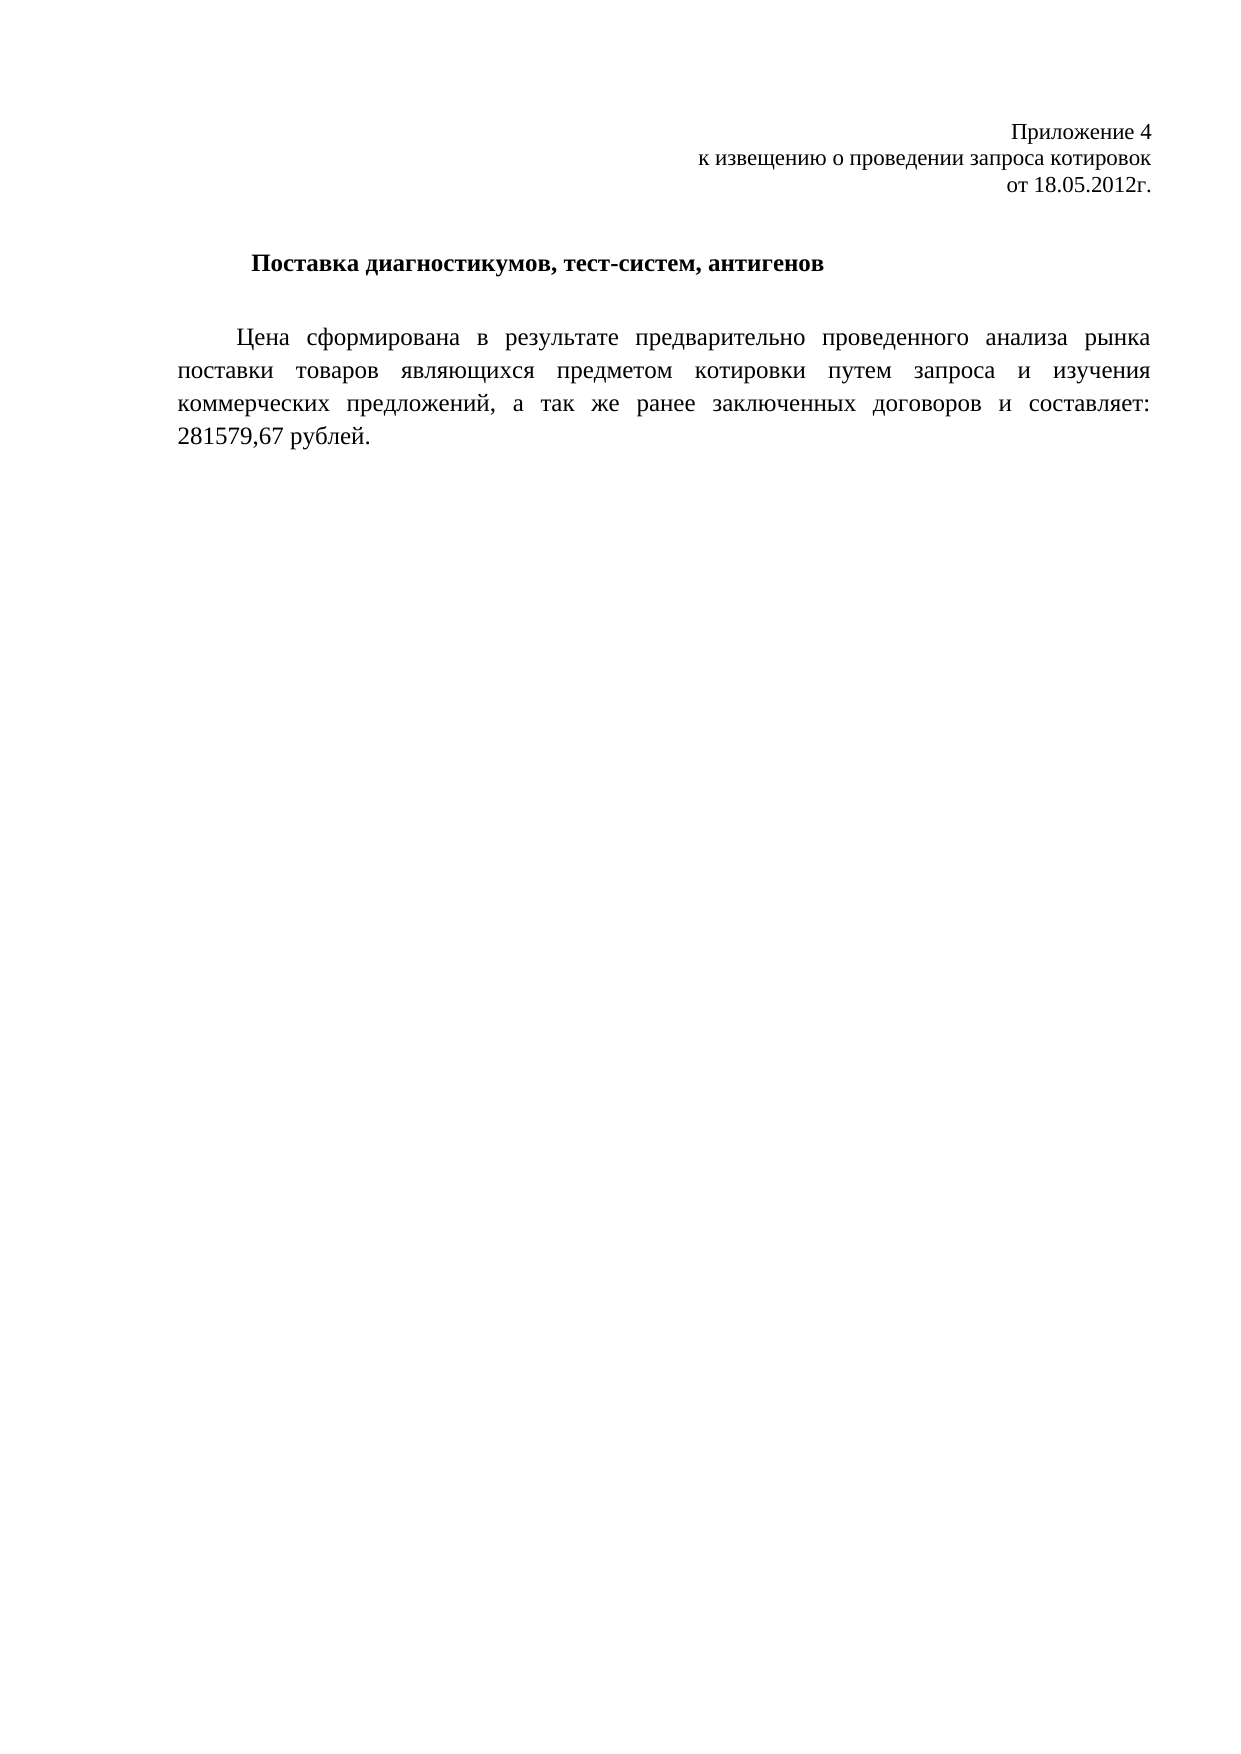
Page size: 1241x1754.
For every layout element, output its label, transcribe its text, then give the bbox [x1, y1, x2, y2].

text от 18.05.2012г. [177, 171, 1152, 197]
text Приложение 4 [177, 118, 1152, 144]
text Поставка диагностикумов, тест-систем, антигенов [177, 248, 1152, 277]
text к извещению о проведении запроса котировок [177, 144, 1152, 171]
text Цена сформирована в результате предварительно проведенного анализа рынка поставки товаров являющихся предметом котировки путем запроса и изучения коммерческих предложений, а так же ранее заключенных договоров и составляет: 281579,67 рублей. [177, 322, 1152, 450]
